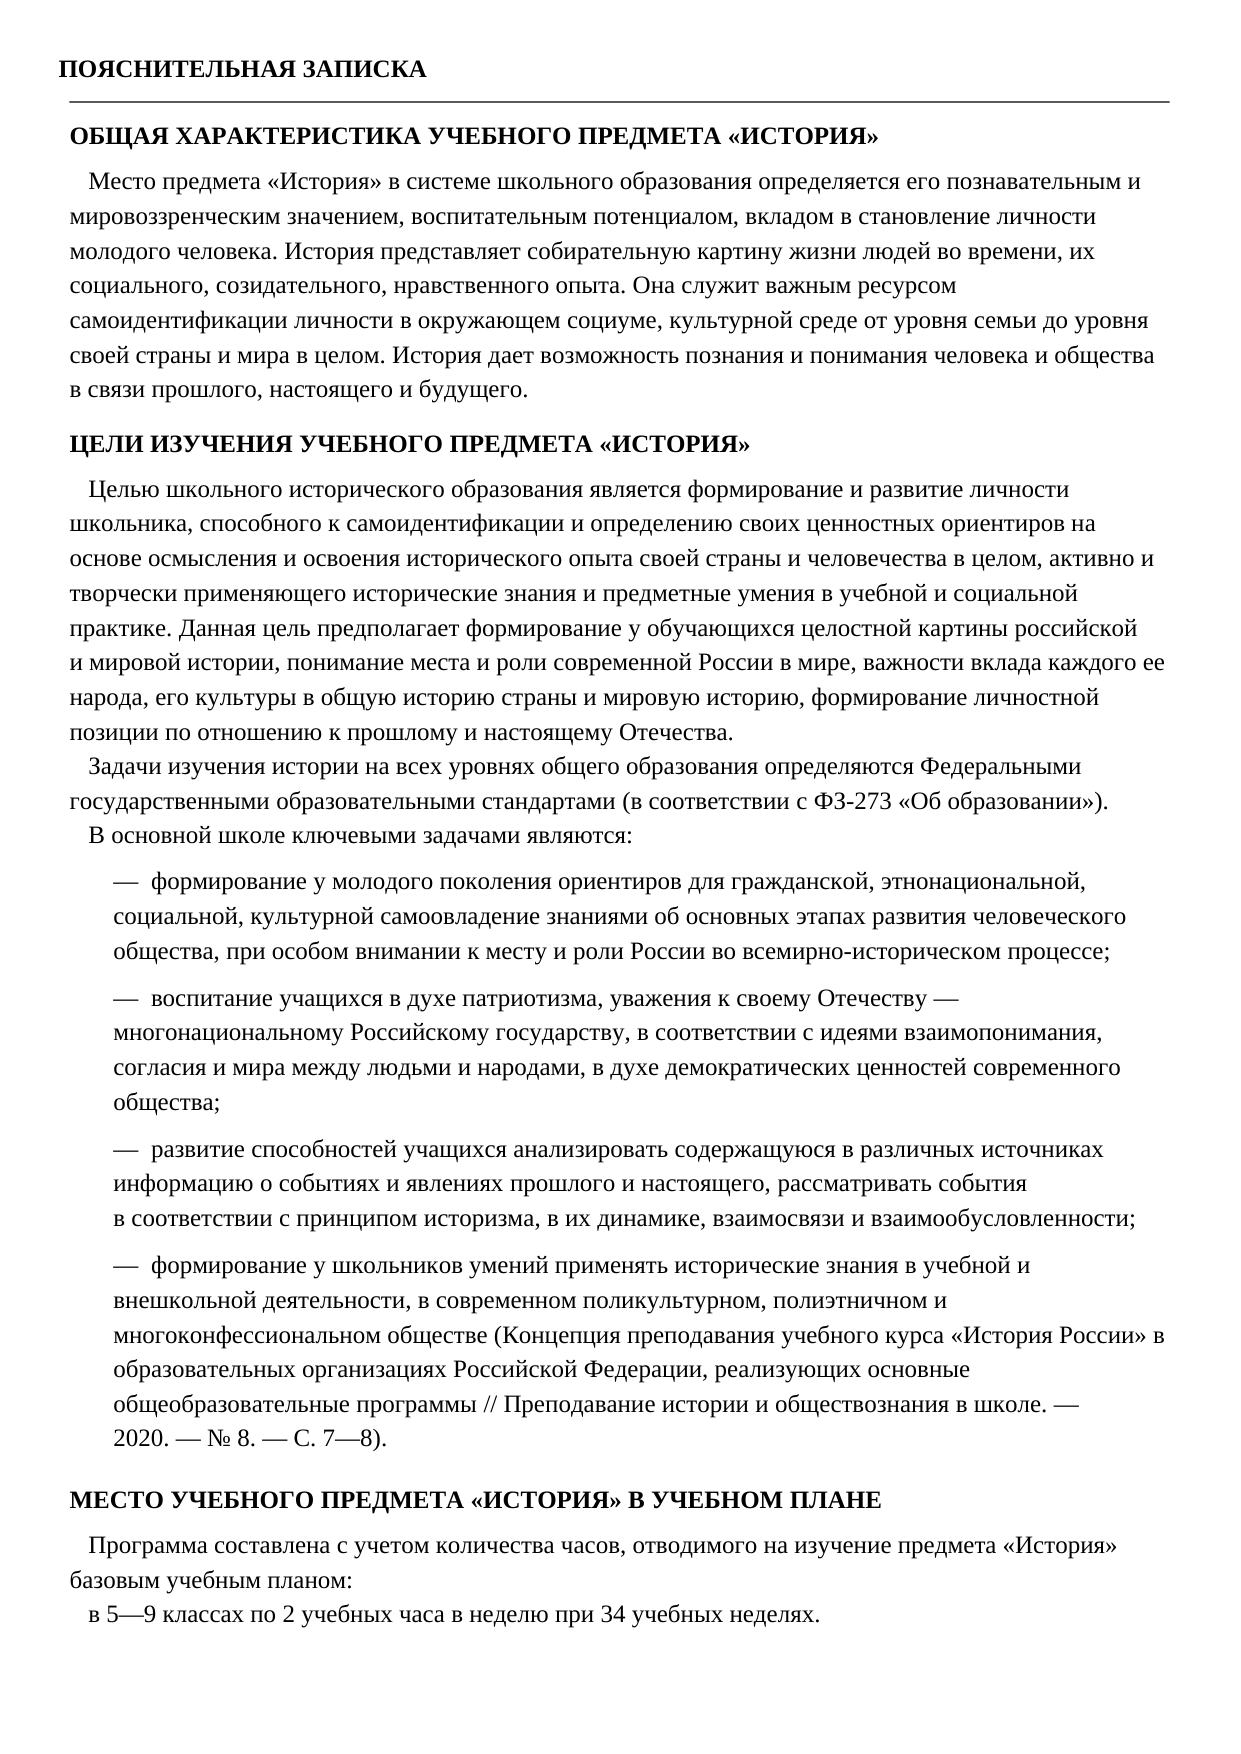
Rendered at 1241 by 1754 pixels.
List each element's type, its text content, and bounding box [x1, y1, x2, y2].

text Место предмета «История» в системе школьного образования определяется его познавательным и мировоззренческим значением, воспитательным потенциалом, вкладом в становление личности молодого человека. История представляет собирательную картину жизни людей во времени, их социального, созидательного, нравственного опыта. Она служит важным ресурсом самоидентификации личности в окружающем социуме, культурной среде от уровня семьи до уровня своей страны и мира в целом. История дает возможность познания и понимания человека и общества в связи прошлого, настоящего и будущего. [69, 166, 1158, 403]
text ЦЕЛИ ИЗУЧЕНИЯ УЧЕБНОГО ПРЕДМЕТА «ИСТОРИЯ» [69, 429, 1184, 458]
list развитие способностей учащихся анализировать содержащуюся в различных источниках информацию о событиях и явлениях прошлого и настоящего, рассматривать события [113, 1134, 1104, 1197]
text МЕСТО УЧЕБНОГО ПРЕДМЕТА «ИСТОРИЯ» В УЧЕБНОМ ПЛАНЕ [69, 1485, 1184, 1514]
text Целью школьного исторического образования является формирование и развитие личности школьника, способного к самоидентификации и определению своих ценностных ориентиров на основе осмысления и освоения исторического опыта своей страны и человечества в целом, активно и творчески применяющего исторические знания и предметные умения в учебной и социальной практике. Данная цель предполагает формирование у обучающихся целостной картины российской [69, 474, 1157, 641]
text Программа составлена с учетом количества часов, отводимого на изучение предмета «История» базовым учебным планом: [69, 1530, 1121, 1593]
text и мировой истории, понимание места и роли современной России в мире, важности вклада каждого ее народа, его культуры в общую историю страны и мировую историю, формирование личностной позиции по отношению к прошлому и настоящему Отечества. [69, 647, 1168, 745]
text В основной школе ключевыми задачами являются: [88, 821, 1184, 849]
list воспитание учащихся в духе патриотизма, уважения к своему Отечеству — многонациональному Российскому государству, в соответствии с идеями взаимопонимания, согласия и мира между людьми и народами, в духе демократических ценностей современного общества; [113, 983, 1122, 1116]
text ОБЩАЯ ХАРАКТЕРИСТИКА УЧЕБНОГО ПРЕДМЕТА «ИСТОРИЯ» [69, 102, 1184, 150]
list формирование у школьников умений применять исторические знания в учебной и внешкольной деятельности, в современном поликультурном, полиэтничном и многоконфессиональном обществе (Концепция преподавания учебного курса «История России» в образовательных организациях Российской Федерации, реализующих основные общеобразовательные программы // Преподавание истории и обществознания в школе. — [113, 1251, 1166, 1418]
text 2020. — № 8. — С. 7—8). [113, 1424, 1184, 1452]
list формирование у молодого поколения ориентиров для гражданской, этнонациональной, социальной, культурной самоовладение знаниями об основных этапах развития человеческого общества, при особом внимании к месту и роли России во всемирно-историческом процессе; [113, 866, 1127, 964]
text в 5—9 классах по 2 учебных часа в неделю при 34 учебных неделях. [88, 1599, 1184, 1628]
text в соответствии с принципом историзма, в их динамике, взаимосвязи и взаимообусловленности; [113, 1203, 1184, 1232]
text ПОЯСНИТЕЛЬНАЯ ЗАПИСКА [58, 54, 1184, 83]
text Задачи изучения истории на всех уровнях общего образования определяются Федеральными государственными образовательными стандартами (в соответствии с ФЗ-273 «Об образовании»). [69, 751, 1184, 815]
